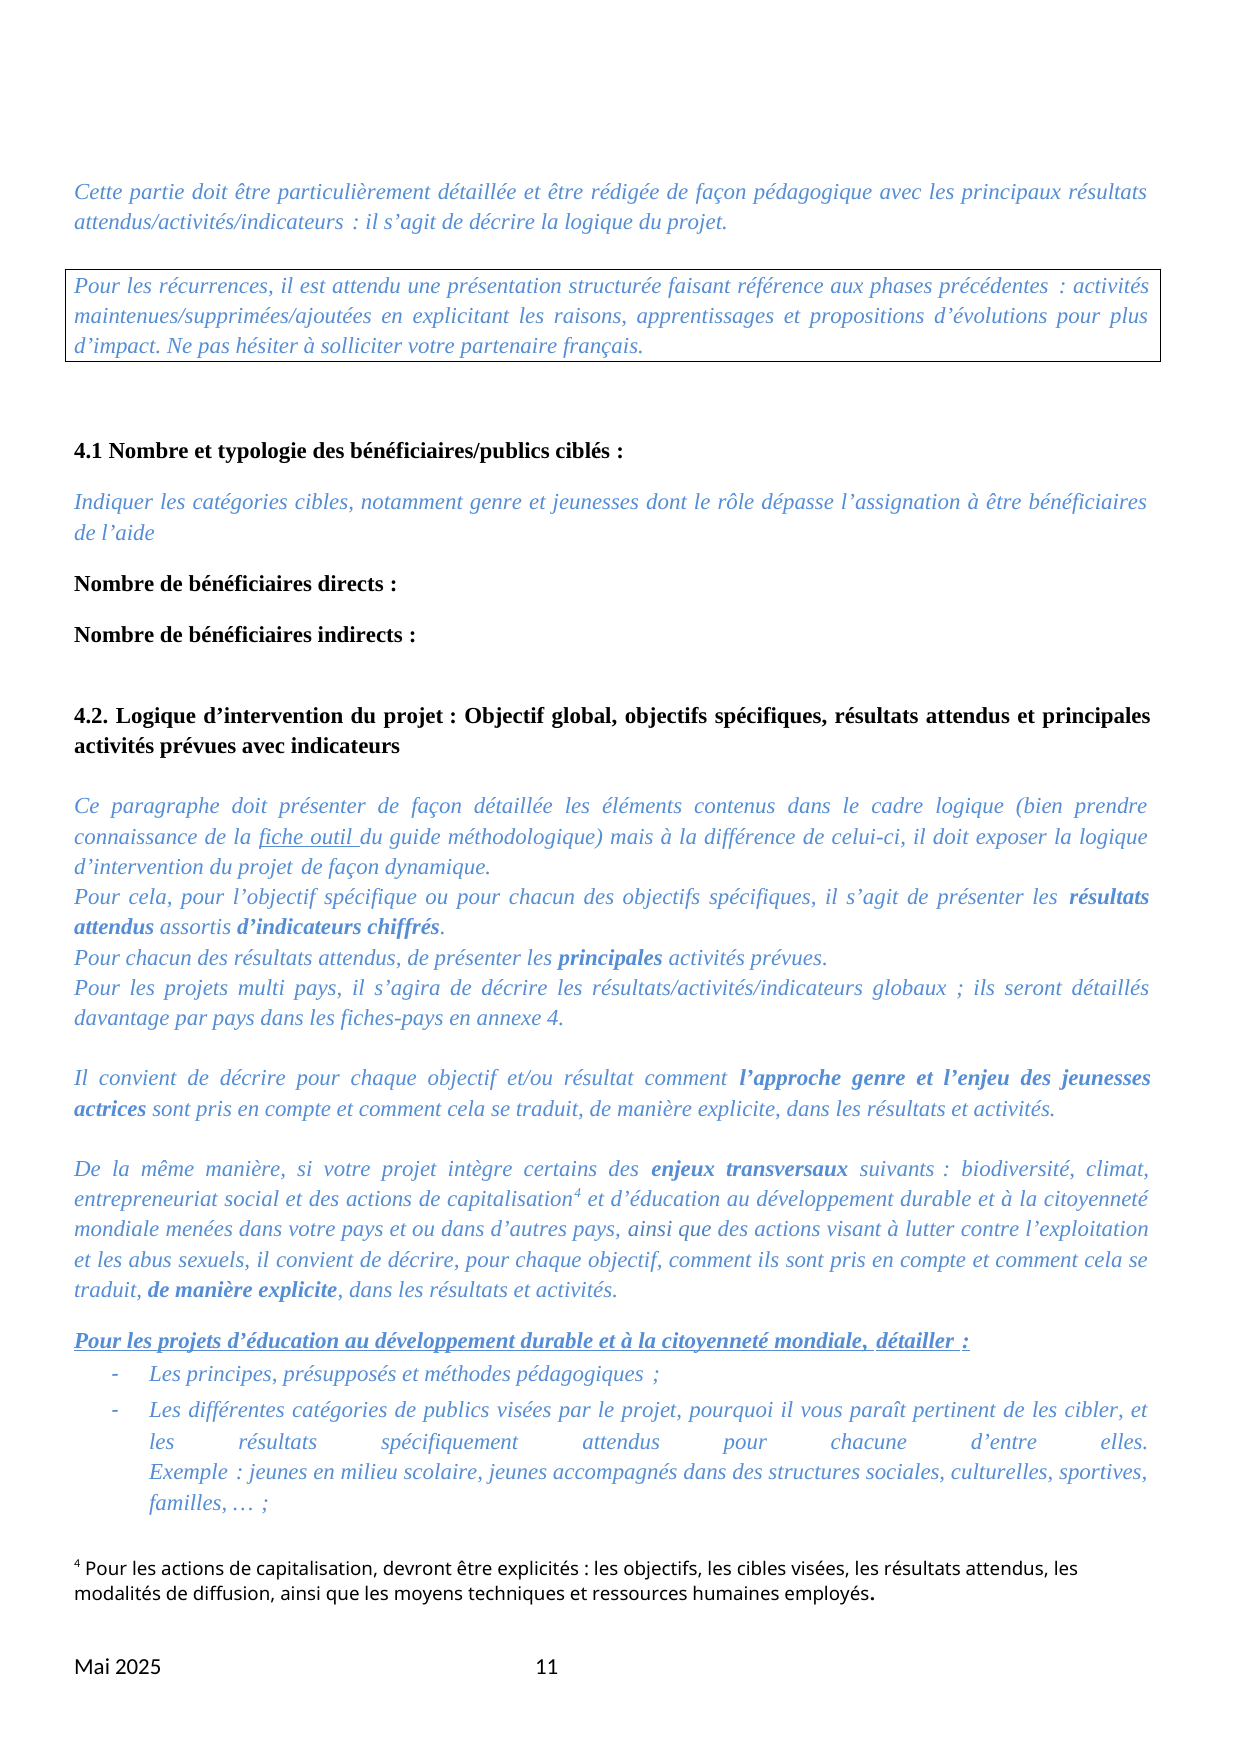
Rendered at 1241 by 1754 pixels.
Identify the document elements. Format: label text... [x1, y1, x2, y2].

text Pour chacun des résultats attendus, de présenter les principales activités prévues. [74, 943, 1152, 970]
text Pour les projets multi pays, il s’agira de décrire les résultats/activités/indicateurs globaux ; ils seront détaillés davantage par pays dans les fiches-pays en annexe 4. [74, 974, 1152, 1030]
list Les principes, présupposés et méthodes pédagogiques ; [111, 1357, 1152, 1388]
text Cette partie doit être particulièrement détaillée et être rédigée de façon pédagogique avec les principaux résultats attendus/activités/indicateurs : il s’agit de décrire la logique du projet. [74, 178, 1152, 234]
text Ce paragraphe doit présenter de façon détaillée les éléments contenus dans le cadre logique (bien prendre connaissance de la fiche outil du guide méthodologique) mais à la différence de celui-ci, il doit exposer la logique d’intervention du projet de façon dynamique. [74, 792, 1152, 879]
text Nombre de bénéficiaires indirects : [74, 621, 1152, 647]
text 4.1 Nombre et typologie des bénéficiaires/publics ciblés : [74, 437, 1152, 464]
text De la même manière, si votre projet intègre certains des enjeux transversaux suivants : biodiversité, climat, entrepreneuriat social et des actions de capitalisation et d’éducation au développement durable et à la citoyenneté mondiale menées dans votre pays et ou dans d’autres pays, ainsi que des actions visant à lutter contre l’exploitation et les abus sexuels, il convient de décrire, pour chaque objectif, comment ils sont pris en compte et comment cela se traduit, de manière explicite, dans les résultats et activités. [74, 1155, 1152, 1302]
text Il convient de décrire pour chaque objectif et/ou résultat comment l’approche genre et l’enjeu des jeunesses actrices sont pris en compte et comment cela se traduit, de manière explicite, dans les résultats et activités. [74, 1064, 1152, 1121]
text Nombre de bénéficiaires directs : [74, 569, 1152, 596]
text Pour les projets d’éducation au développement durable et à la citoyenneté mondiale, détailler : [74, 1327, 1152, 1353]
text 4.2. Logique d’intervention du projet : Objectif global, objectifs spécifiques, résultats attendus et principales activités prévues avec indicateurs [74, 702, 1152, 758]
text Pour les récurrences, il est attendu une présentation structurée faisant référence aux phases précédentes : activités maintenues/supprimées/ajoutées en explicitant les raisons, apprentissages et propositions d’évolutions pour plus d’impact. Ne pas hésiter à solliciter votre partenaire français. [66, 270, 1160, 361]
list Les différentes catégories de publics visées par le projet, pourquoi il vous paraît pertinent de les cibler, et les résultats spécifiquement attendus pour chacune d’entre elles. Exemple : jeunes en milieu scolaire, jeunes accompagnés dans des structures sociales, culturelles, sportives, familles, … ; [111, 1393, 1152, 1515]
text Indiquer les catégories cibles, notamment genre et jeunesses dont le rôle dépasse l’assignation à être bénéficiaires de l’aide [74, 488, 1152, 545]
text Pour cela, pour l’objectif spécifique ou pour chacun des objectifs spécifiques, il s’agit de présenter les résultats attendus assortis d’indicateurs chiffrés. [74, 883, 1152, 940]
